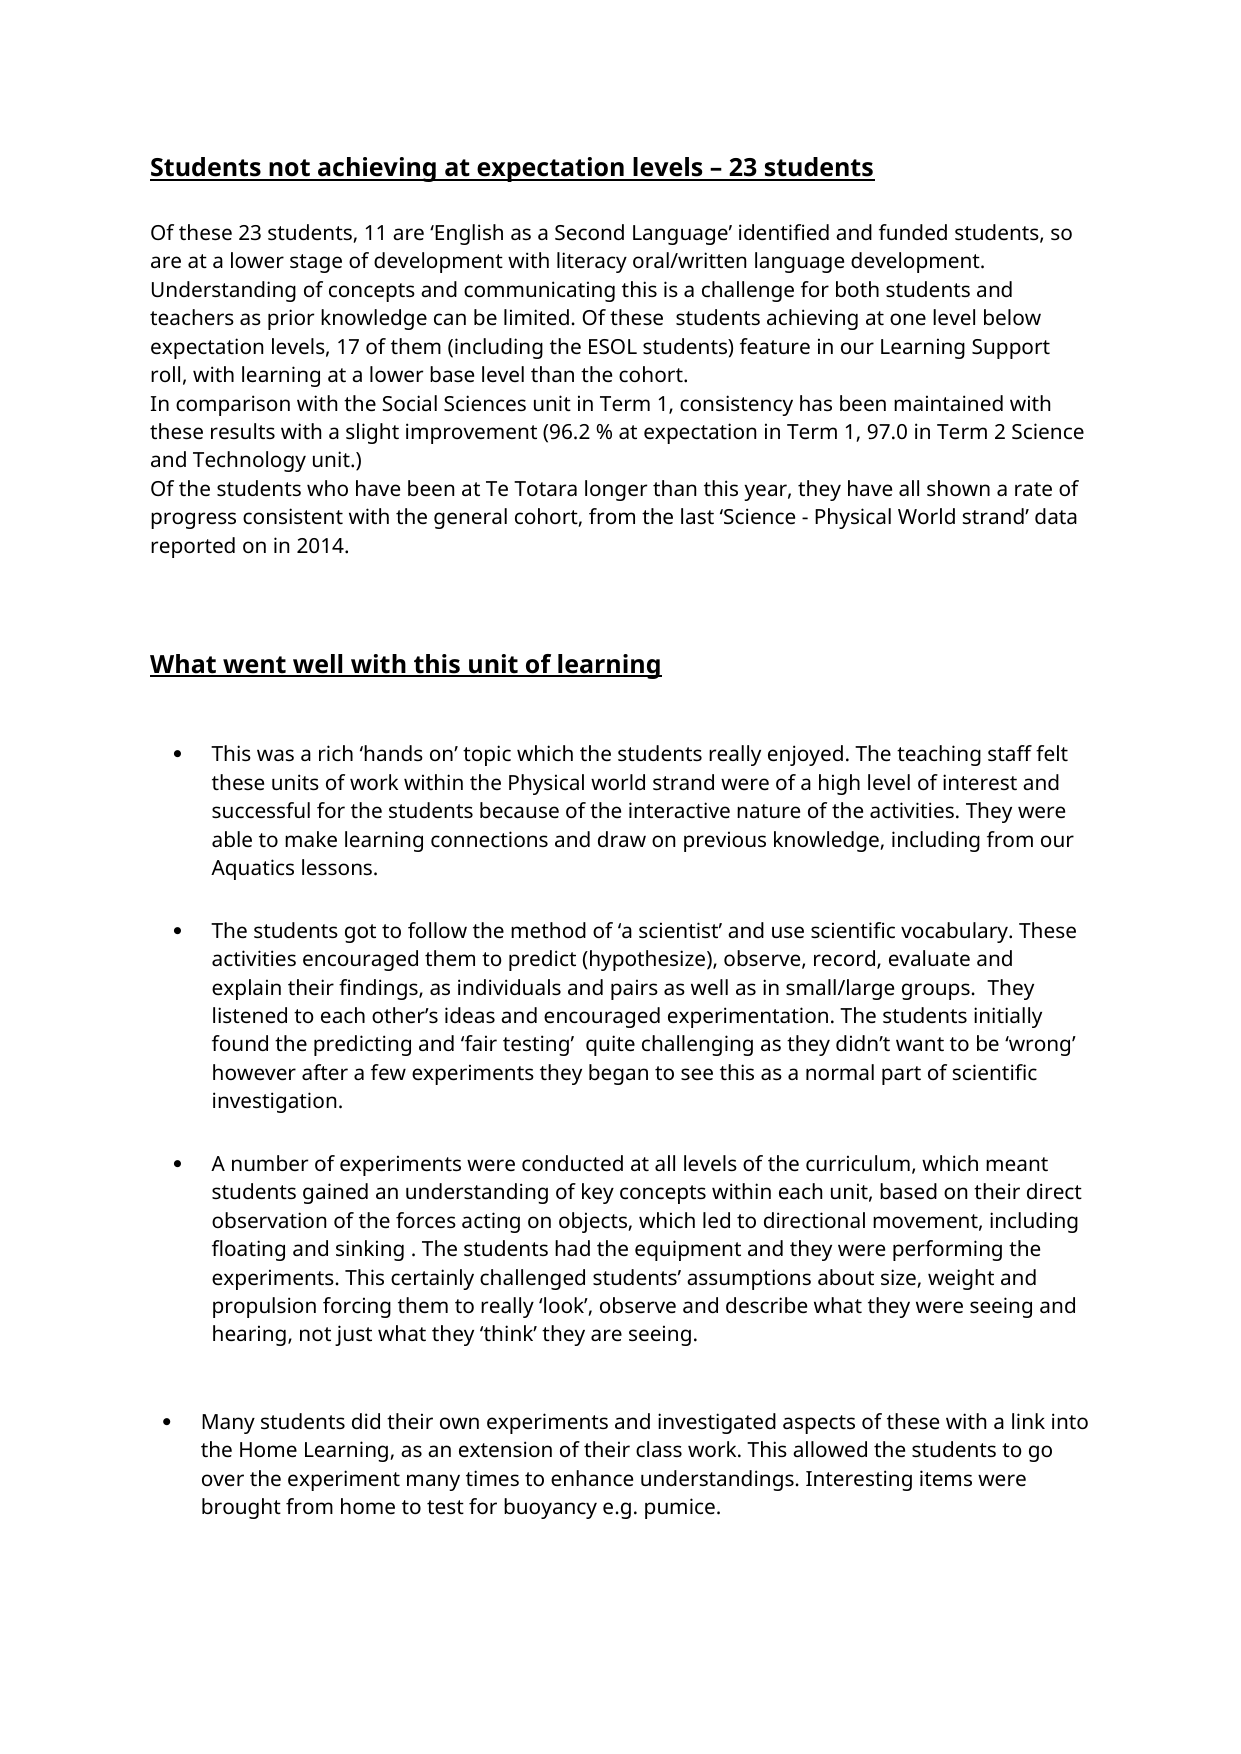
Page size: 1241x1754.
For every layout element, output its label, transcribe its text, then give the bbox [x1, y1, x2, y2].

text Students not achieving at expectation levels – 23 students [150, 150, 1090, 184]
list Many students did their own experiments and investigated aspects of these with a link into the Home Learning, as an extension of their class work. This allowed the students to go over the experiment many times to enhance understandings. Interesting items were brought from home to test for buoyancy e.g. pumice. [163, 1407, 1090, 1521]
text What went well with this unit of learning [150, 646, 1090, 681]
text Of these 23 students, 11 are ‘English as a Second Language’ identified and funded students, so are at a lower stage of development with literacy oral/written language development. Understanding of concepts and communicating this is a challenge for both students and teachers as prior knowledge can be limited. Of these students achieving at one level below expectation levels, 17 of them (including the ESOL students) feature in our Learning Support roll, with learning at a lower base level than the cohort. [150, 218, 1090, 389]
text In comparison with the Social Sciences unit in Term 1, consistency has been maintained with these results with a slight improvement (96.2 % at expectation in Term 1, 97.0 in Term 2 Science and Technology unit.) [150, 389, 1090, 474]
list The students got to follow the method of ‘a scientist’ and use scientific vocabulary. These activities encouraged them to predict (hypothesize), observe, record, evaluate and explain their findings, as individuals and pairs as well as in small/large groups. They listened to each other’s ideas and encouraged experimentation. The students initially found the predicting and ‘fair testing’ quite challenging as they didn’t want to be ‘wrong’ however after a few experiments they began to see this as a normal part of scientific investigation. [174, 916, 1090, 1115]
list A number of experiments were conducted at all levels of the curriculum, which meant students gained an understanding of key concepts within each unit, based on their direct observation of the forces acting on objects, which led to directional movement, including floating and sinking . The students had the equipment and they were performing the experiments. This certainly challenged students’ assumptions about size, weight and propulsion forcing them to really ‘look’, observe and describe what they were seeing and hearing, not just what they ‘think’ they are seeing. [174, 1149, 1090, 1348]
list This was a rich ‘hands on’ topic which the students really enjoyed. The teaching staff felt these units of work within the Physical world strand were of a high level of interest and successful for the students because of the interactive nature of the activities. They were able to make learning connections and draw on previous knowledge, including from our Aquatics lessons. [174, 739, 1090, 882]
text Of the students who have been at Te Totara longer than this year, they have all shown a rate of progress consistent with the general cohort, from the last ‘Science - Physical World strand’ data reported on in 2014. [150, 474, 1090, 559]
